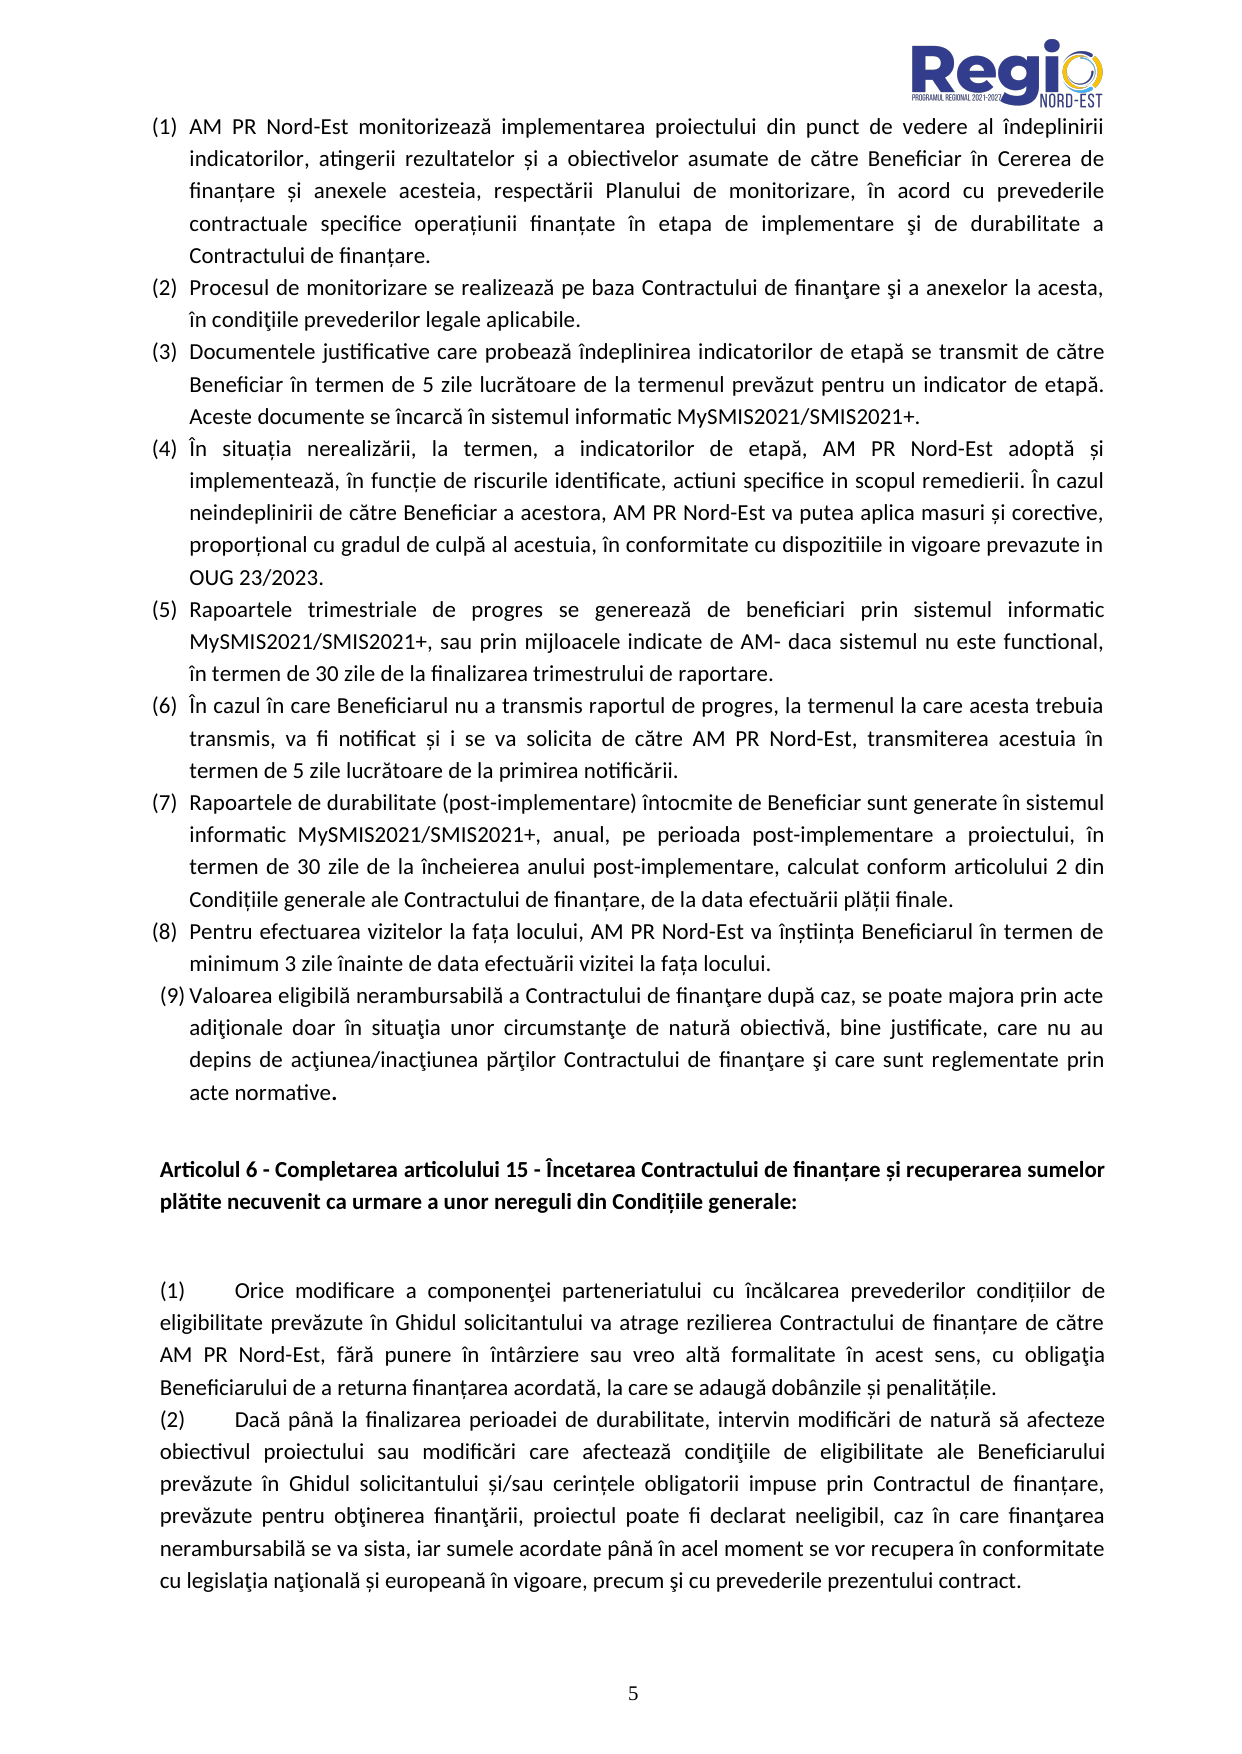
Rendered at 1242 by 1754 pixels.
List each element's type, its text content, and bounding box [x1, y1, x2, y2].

list Rapoartele trimestriale de progres se generează de beneficiari prin sistemul informatic MySMIS2021/SMIS2021+, sau prin mijloacele indicate de AM- daca sistemul nu este functional, în termen de 30 zile de la finalizarea trimestrului de raportare. [152, 595, 1106, 687]
list Procesul de monitorizare se realizează pe baza Contractului de finanţare şi a anexelor la acesta, în condiţiile prevederilor legale aplicabile. [152, 273, 1106, 333]
list Pentru efectuarea vizitelor la fața locului, AM PR Nord-Est va înștiința Beneficiarul în termen de minimum 3 zile înainte de data efectuării vizitei la fața locului. [152, 917, 1106, 977]
text Articolul 6 - Completarea articolului 15 - Încetarea Contractului de finanțare și recuperarea sumelor plătite necuvenit ca urmare a unor nereguli din Condițiile generale: [159, 1155, 1106, 1215]
list AM PR Nord-Est monitorizează implementarea proiectului din punct de vedere al îndeplinirii indicatorilor, atingerii rezultatelor și a obiectivelor asumate de către Beneficiar în Cererea de finanțare și anexele acesteia, respectării Planului de monitorizare, în acord cu prevederile contractuale specifice operațiunii finanțate în etapa de implementare şi de durabilitate a Contractului de finanțare. [152, 112, 1106, 269]
list În situația nerealizării, la termen, a indicatorilor de etapă, AM PR Nord-Est adoptă și implementează, în funcție de riscurile identificate, actiuni specifice in scopul remedierii. În cazul neindeplinirii de către Beneficiar a acestora, AM PR Nord-Est va putea aplica masuri și corective, proporțional cu gradul de culpă al acestuia, în conformitate cu dispozitiile in vigoare prevazute in OUG 23/2023. [152, 434, 1106, 591]
list Orice modificare a componenţei parteneriatului cu încălcarea prevederilor condițiilor de eligibilitate prevăzute în Ghidul solicitantului va atrage rezilierea Contractului de finanțare de către AM PR Nord-Est, fără punere în întârziere sau vreo altă formalitate în acest sens, cu obligaţia Beneficiarului de a returna finanțarea acordată, la care se adaugă dobânzile și penalitățile. [159, 1276, 1106, 1401]
list În cazul în care Beneficiarul nu a transmis raportul de progres, la termenul la care acesta trebuia transmis, va fi notificat și i se va solicita de către AM PR Nord-Est, transmiterea acestuia în termen de 5 zile lucrătoare de la primirea notificării. [152, 692, 1106, 784]
list Dacă până la finalizarea perioadei de durabilitate, intervin modificări de natură să afecteze obiectivul proiectului sau modificări care afectează condiţiile de eligibilitate ale Beneficiarului prevăzute în Ghidul solicitantului și/sau cerințele obligatorii impuse prin Contractul de finanțare, prevăzute pentru obţinerea finanţării, proiectul poate fi declarat neeligibil, caz în care finanţarea nerambursabilă se va sista, iar sumele acordate până în acel moment se vor recupera în conformitate cu legislaţia naţională și europeană în vigoare, precum şi cu prevederile prezentului contract. [159, 1405, 1106, 1594]
list Documentele justificative care probează îndeplinirea indicatorilor de etapă se transmit de către Beneficiar în termen de 5 zile lucrătoare de la termenul prevăzut pentru un indicator de etapă. Aceste documente se încarcă în sistemul informatic MySMIS2021/SMIS2021+. [152, 337, 1106, 430]
list Valoarea eligibilă nerambursabilă a Contractului de finanţare după caz, se poate majora prin acte adiţionale doar în situaţia unor circumstanţe de natură obiectivă, bine justificate, care nu au depins de acţiunea/inacţiunea părţilor Contractului de finanţare şi care sunt reglementate prin acte normative. [159, 981, 1106, 1106]
picture [908, 35, 1107, 112]
list Rapoartele de durabilitate (post-implementare) întocmite de Beneficiar sunt generate în sistemul informatic MySMIS2021/SMIS2021+, anual, pe perioada post-implementare a proiectului, în termen de 30 zile de la încheierea anului post-implementare, calculat conform articolului 2 din Condițiile generale ale Contractului de finanțare, de la data efectuării plății finale. [152, 788, 1106, 913]
